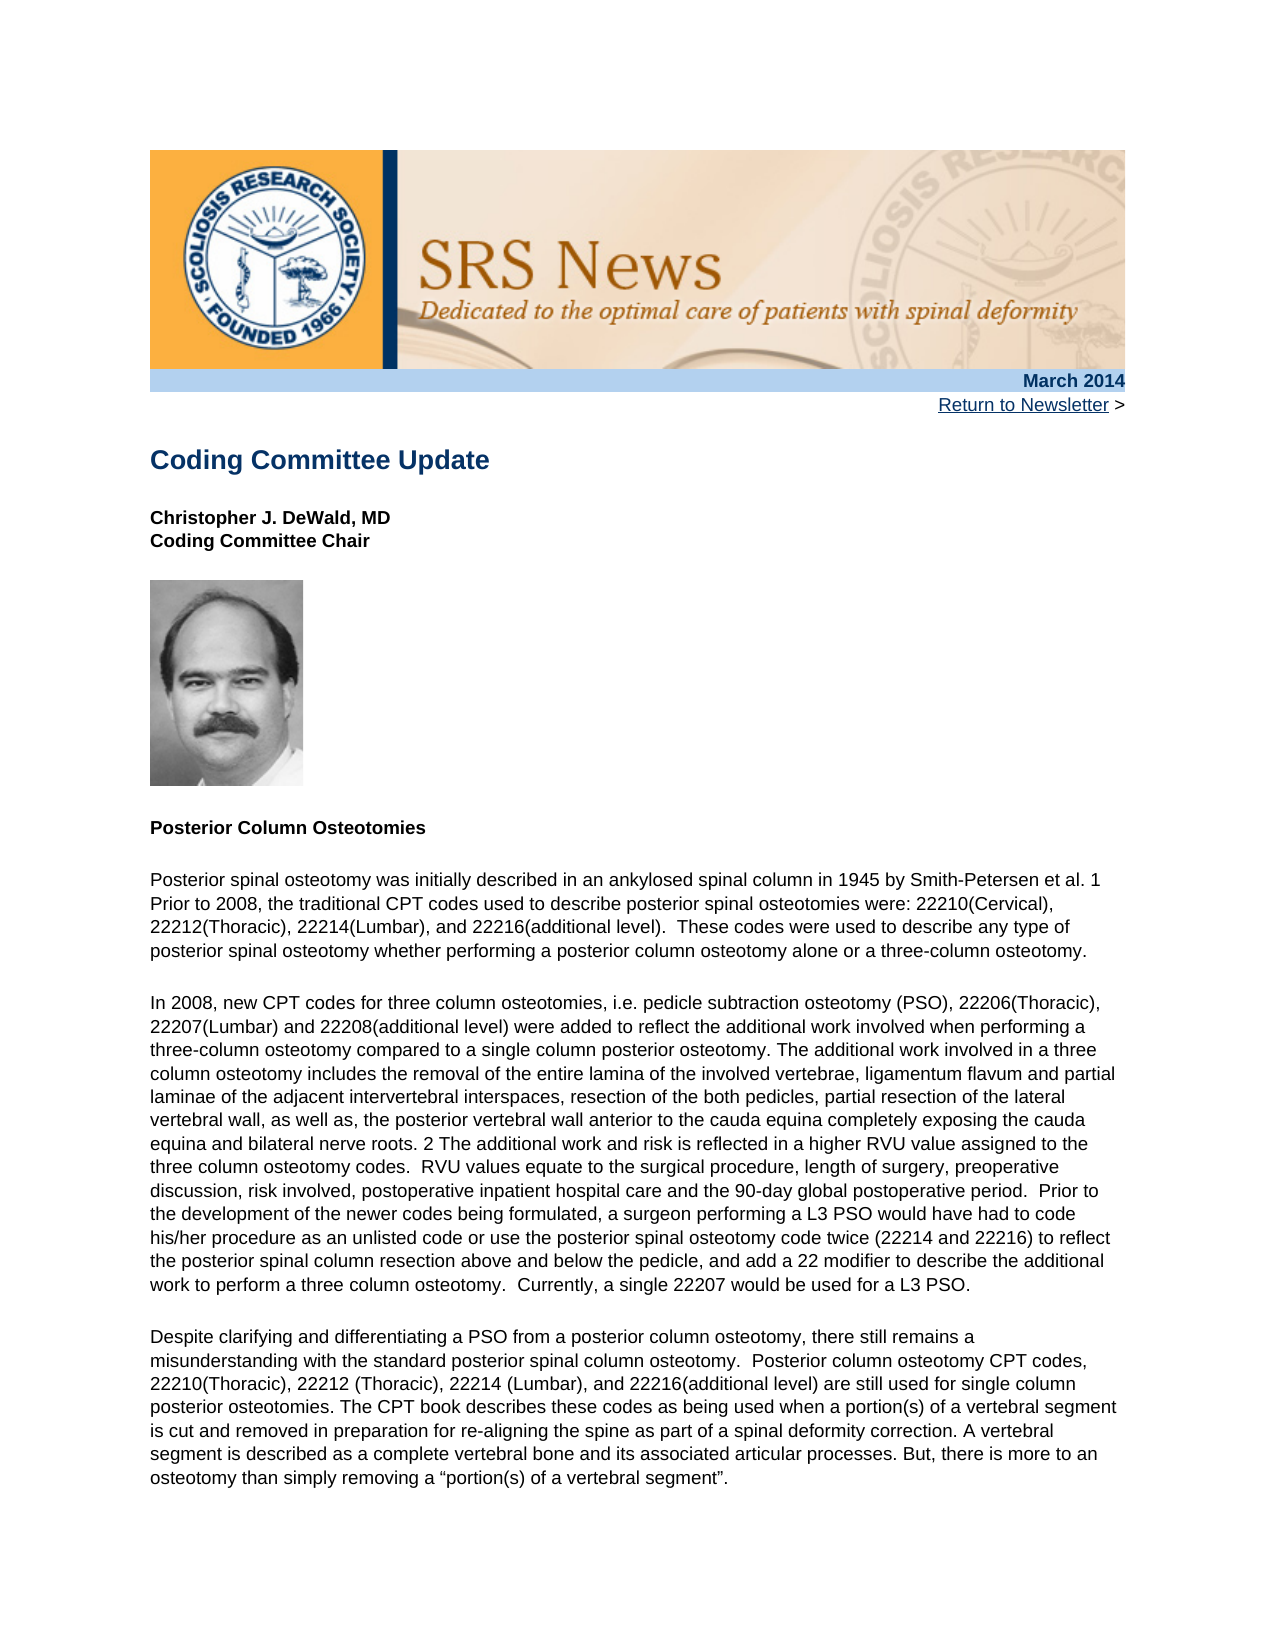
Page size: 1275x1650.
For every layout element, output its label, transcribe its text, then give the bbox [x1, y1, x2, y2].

picture [150, 150, 1125, 369]
text In 2008, new CPT codes for three column osteotomies, i.e. pedicle subtraction osteotomy (PSO), 22206(Thoracic), 22207(Lumbar) and 22208(additional level) were added to reflect the additional work involved when performing a three-column osteotomy compared to a single column posterior osteotomy. The additional work involved in a three column osteotomy includes the removal of the entire lamina of the involved vertebrae, ligamentum flavum and partial laminae of the adjacent intervertebral interspaces, resection of the both pedicles, partial resection of the lateral vertebral wall, as well as, the posterior vertebral wall anterior to the cauda equina completely exposing the cauda equina and bilateral nerve roots. 2 The additional work and risk is reflected in a higher RVU value assigned to the three column osteotomy codes. RVU values equate to the surgical procedure, length of surgery, preoperative discussion, risk involved, postoperative inpatient hospital care and the 90-day global postoperative period. Prior to the development of the newer codes being formulated, a surgeon performing a L3 PSO would have had to code his/her procedure as an unlisted code or use the posterior spinal osteotomy code twice (22214 and 22216) to reflect the posterior spinal column resection above and below the pedicle, and add a 22 modifier to describe the additional work to perform a three column osteotomy. Currently, a single 22207 would be used for a L3 PSO. [150, 990, 1125, 1295]
text Return to Newsletter > [150, 392, 1125, 415]
text Despite clarifying and differentiating a PSO from a posterior column osteotomy, there still remains a misunderstanding with the standard posterior spinal column osteotomy. Posterior column osteotomy CPT codes, 22210(Thoracic), 22212 (Thoracic), 22214 (Lumbar), and 22216(additional level) are still used for single column posterior osteotomies. The CPT book describes these codes as being used when a portion(s) of a vertebral segment is cut and removed in preparation for re-aligning the spine as part of a spinal deformity correction. A vertebral segment is described as a complete vertebral bone and its associated articular processes. But, there is more to an osteotomy than simply removing a “portion(s) of a vertebral segment”. [150, 1324, 1125, 1488]
picture [150, 580, 304, 786]
text Posterior spinal osteotomy was initially described in an ankylosed spinal column in 1945 by Smith-Petersen et al. 1 Prior to 2008, the traditional CPT codes used to describe posterior spinal osteotomies were: 22210(Cervical), 22212(Thoracic), 22214(Lumbar), and 22216(additional level). These codes were used to describe any type of posterior spinal osteotomy whether performing a posterior column osteotomy alone or a three-column osteotomy. [150, 867, 1125, 961]
text Christopher J. DeWald, MD Coding Committee Chair [150, 505, 1125, 552]
text Coding Committee Update [150, 444, 1125, 476]
text Posterior Column Osteotomies [150, 815, 1125, 838]
text March 2014 [150, 369, 1125, 392]
